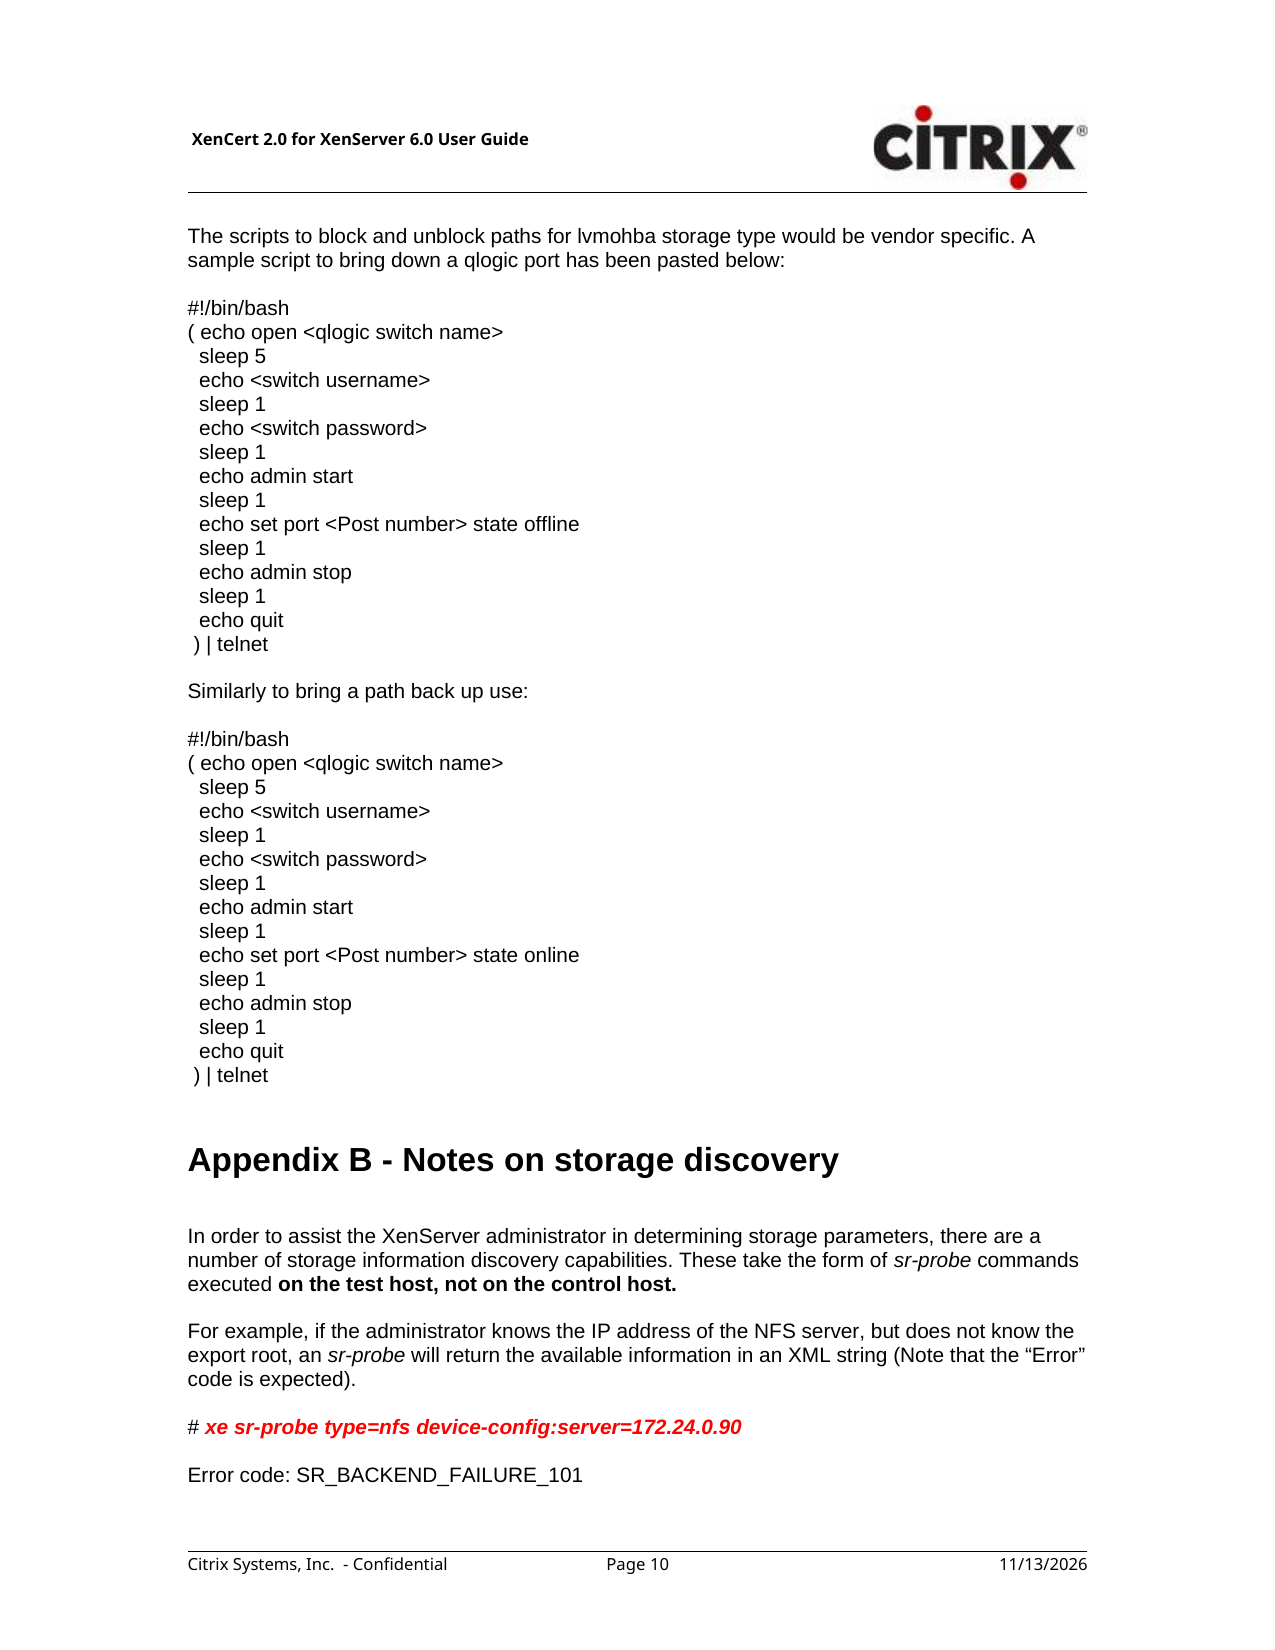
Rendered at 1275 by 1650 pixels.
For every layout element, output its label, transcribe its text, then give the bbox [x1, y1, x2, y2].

text echo admin start [187, 895, 1087, 919]
text ) | telnet [187, 631, 1087, 655]
text echo admin start [187, 464, 1087, 488]
text echo set port <Post number> state online [187, 943, 1087, 967]
text # xe sr-probe type=nfs device-config:server=172.24.0.90 [187, 1415, 1087, 1439]
text sleep 1 [187, 392, 1087, 416]
text sleep 1 [187, 871, 1087, 895]
text ( echo open <qlogic switch name> [187, 320, 1087, 344]
text sleep 1 [187, 583, 1087, 607]
text sleep 1 [187, 536, 1087, 559]
text Error code: SR_BACKEND_FAILURE_101 [187, 1463, 1087, 1487]
text sleep 1 [187, 1015, 1087, 1039]
text Similarly to bring a path back up use: [187, 679, 1087, 703]
text sleep 1 [187, 823, 1087, 847]
text echo admin stop [187, 559, 1087, 583]
text sleep 1 [187, 440, 1087, 464]
text echo <switch password> [187, 416, 1087, 440]
text echo quit [187, 607, 1087, 631]
picture [873, 105, 1088, 190]
text sleep 1 [187, 967, 1087, 991]
text echo <switch username> [187, 368, 1087, 392]
text #!/bin/bash [187, 296, 1087, 320]
text sleep 5 [187, 775, 1087, 799]
text In order to assist the XenServer administrator in determining storage parameters, there are a number of storage information discovery capabilities. These take the form of sr-probe commands executed on the test host, not on the control host. [187, 1223, 1087, 1295]
text echo <switch username> [187, 799, 1087, 823]
text sleep 1 [187, 919, 1087, 943]
text sleep 1 [187, 488, 1087, 512]
text For example, if the administrator knows the IP address of the NFS server, but does not know the export root, an sr-probe will return the available information in an XML string (Note that the “Error” code is expected). [187, 1319, 1087, 1391]
text ) | telnet [187, 1063, 1087, 1087]
text The scripts to block and unblock paths for lvmohba storage type would be vendor specific. A sample script to bring down a qlogic port has been pasted below: [187, 224, 1087, 272]
text echo set port <Post number> state offline [187, 512, 1087, 536]
text sleep 5 [187, 344, 1087, 368]
text ( echo open <qlogic switch name> [187, 751, 1087, 775]
subtitle Appendix B - Notes on storage discovery [187, 1140, 1087, 1179]
text echo <switch password> [187, 847, 1087, 871]
text echo quit [187, 1039, 1087, 1063]
text #!/bin/bash [187, 727, 1087, 751]
text echo admin stop [187, 991, 1087, 1015]
